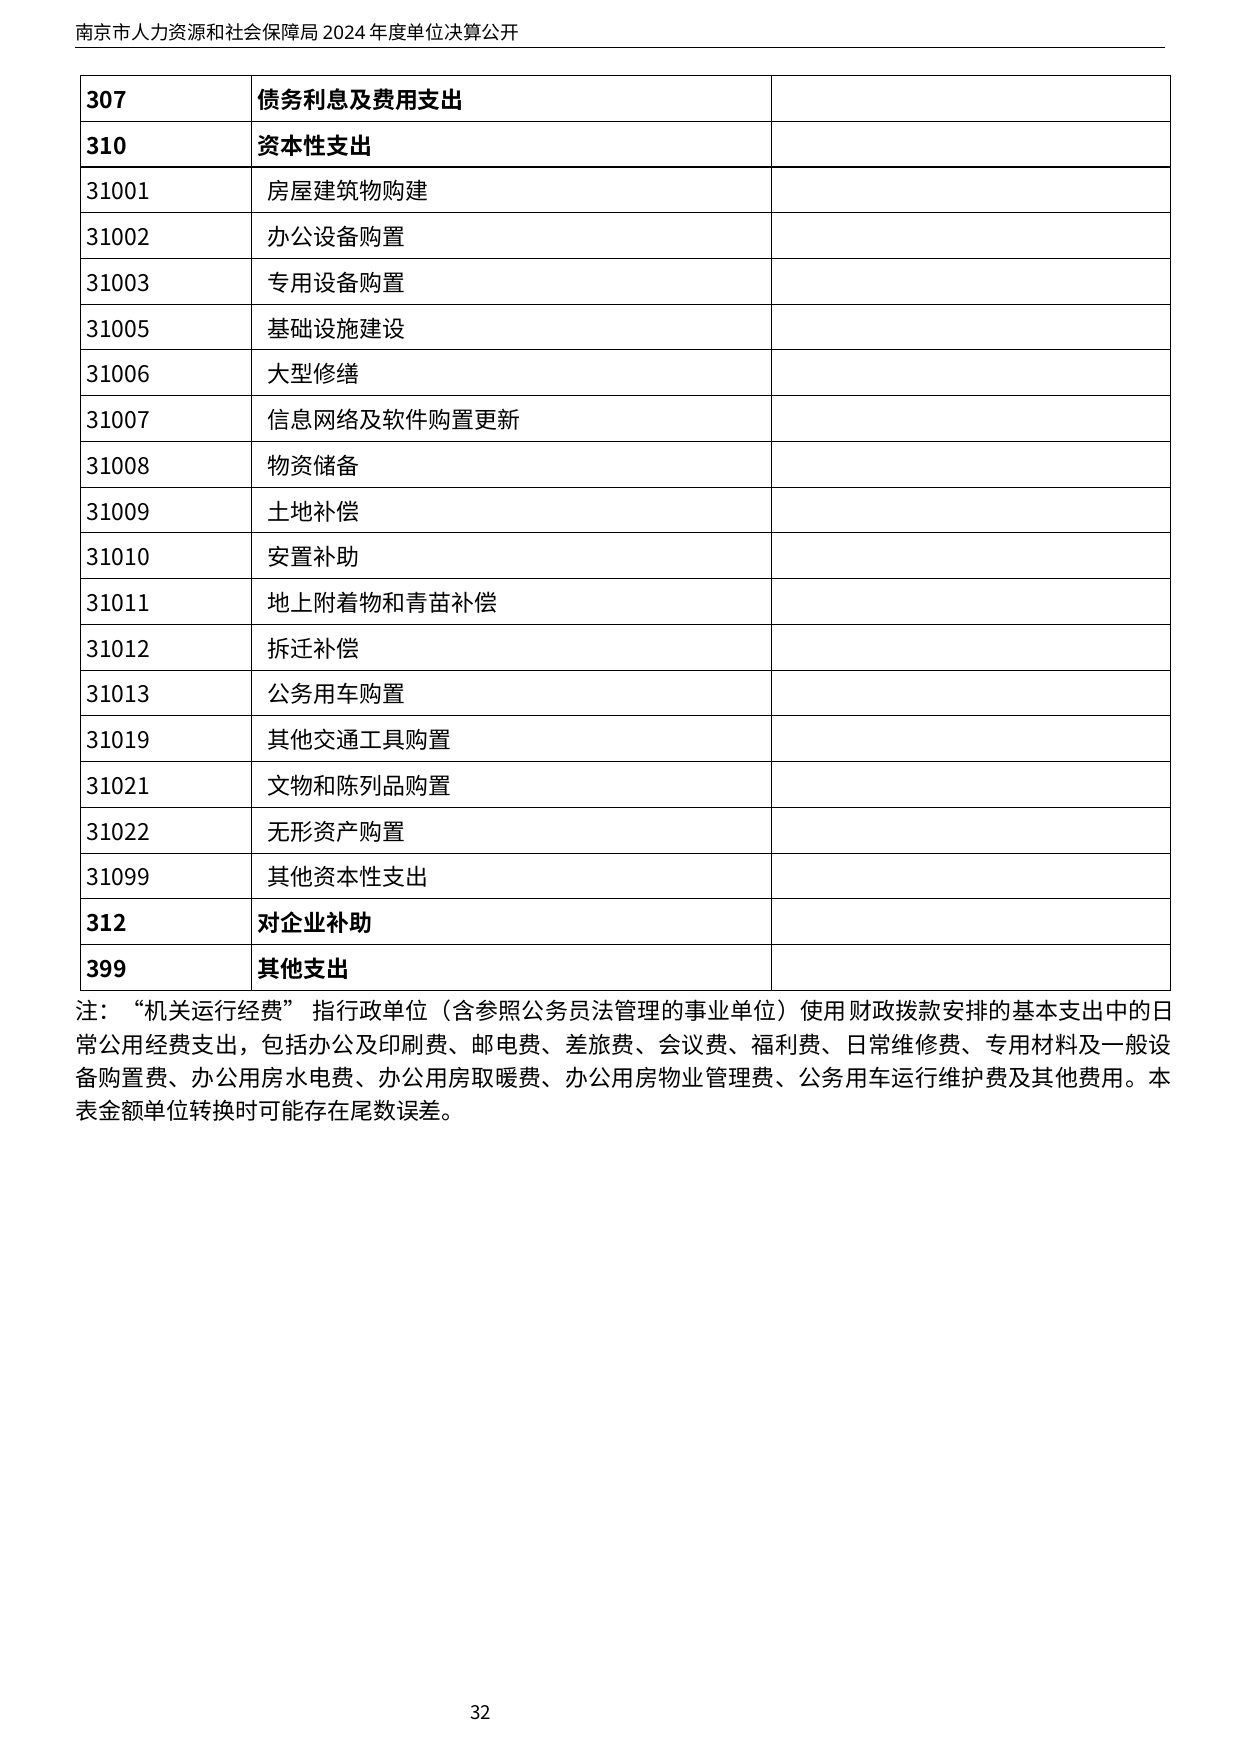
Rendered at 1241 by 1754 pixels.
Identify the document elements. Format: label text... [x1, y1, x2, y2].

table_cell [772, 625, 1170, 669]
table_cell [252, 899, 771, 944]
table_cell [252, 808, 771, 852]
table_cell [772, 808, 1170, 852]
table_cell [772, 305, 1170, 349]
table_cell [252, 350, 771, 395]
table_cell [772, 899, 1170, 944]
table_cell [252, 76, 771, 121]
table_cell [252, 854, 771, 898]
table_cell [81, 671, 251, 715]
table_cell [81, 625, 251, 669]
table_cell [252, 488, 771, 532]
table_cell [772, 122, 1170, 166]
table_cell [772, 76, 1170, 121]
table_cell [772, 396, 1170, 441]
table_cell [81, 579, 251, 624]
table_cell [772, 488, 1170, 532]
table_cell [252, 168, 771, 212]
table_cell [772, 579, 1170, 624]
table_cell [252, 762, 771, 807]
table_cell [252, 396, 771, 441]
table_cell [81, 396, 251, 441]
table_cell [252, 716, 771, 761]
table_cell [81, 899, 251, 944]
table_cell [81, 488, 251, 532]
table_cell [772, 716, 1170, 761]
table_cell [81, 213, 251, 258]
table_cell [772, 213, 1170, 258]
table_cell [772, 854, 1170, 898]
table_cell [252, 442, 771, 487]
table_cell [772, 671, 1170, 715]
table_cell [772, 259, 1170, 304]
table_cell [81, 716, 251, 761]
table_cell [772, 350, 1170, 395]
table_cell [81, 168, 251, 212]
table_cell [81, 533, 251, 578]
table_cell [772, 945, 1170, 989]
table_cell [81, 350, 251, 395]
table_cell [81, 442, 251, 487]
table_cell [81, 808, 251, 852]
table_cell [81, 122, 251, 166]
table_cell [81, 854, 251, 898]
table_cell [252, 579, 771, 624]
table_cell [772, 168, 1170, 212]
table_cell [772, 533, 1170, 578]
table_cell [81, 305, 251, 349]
text 注：“机关运行经费” 指行政单位（含参照公务员法管理的事业单位）使用财政拨款安排的基本支出中的日常公用经费支出，包括办公及印刷费、邮电费、差旅费、会议费、福利费、日常维修费、专用材料及一般设备购置费、办公用房水电费、办公用房取暖费、办公用房物业管理费、公务用车运行维护费及其他费用。本表金额单位转换时可能存在尾数误差。 [75, 993, 1175, 1126]
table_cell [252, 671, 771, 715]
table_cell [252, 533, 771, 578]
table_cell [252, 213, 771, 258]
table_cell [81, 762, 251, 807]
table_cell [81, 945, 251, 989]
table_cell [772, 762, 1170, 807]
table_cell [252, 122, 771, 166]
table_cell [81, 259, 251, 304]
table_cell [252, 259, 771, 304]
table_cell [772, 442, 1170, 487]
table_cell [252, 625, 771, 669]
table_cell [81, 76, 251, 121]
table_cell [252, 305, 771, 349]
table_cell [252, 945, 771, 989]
